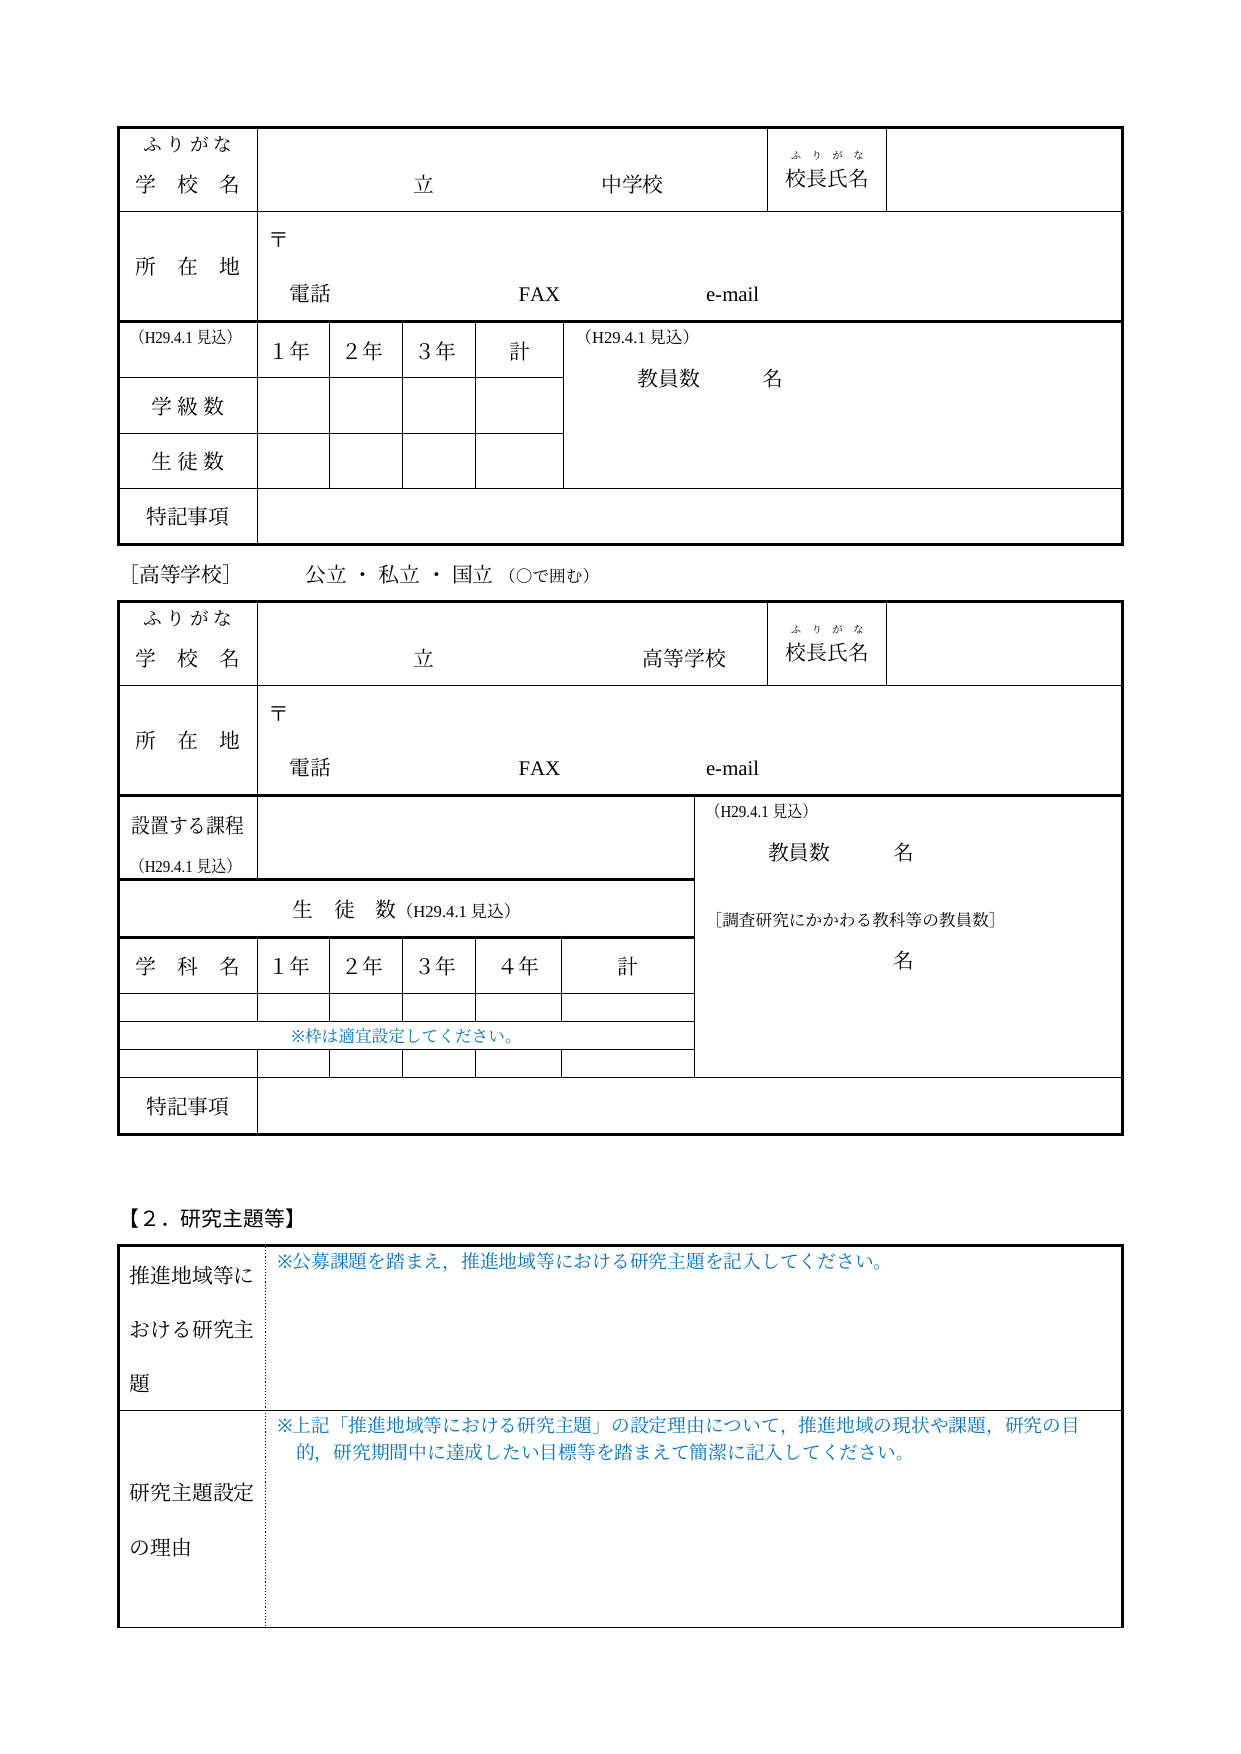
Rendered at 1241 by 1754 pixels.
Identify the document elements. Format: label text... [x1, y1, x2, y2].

table_cell [258, 1050, 329, 1077]
table_cell 所 在 地 [120, 686, 257, 794]
table_cell 設置する課程 （H29.4.1見込） [120, 797, 257, 878]
table_cell ※上記「推進地域等における研究主題」の設定理由について，推進地域の現状や課題，研究の目的，研究期間中に達成したい目標等を踏まえて簡潔に記入してください。 [266, 1411, 1121, 1627]
table_cell 学 科 名 [120, 939, 257, 993]
table_cell 特記事項 [120, 1078, 257, 1132]
table_cell ３年 [403, 939, 475, 993]
table_cell ３年 [403, 323, 475, 377]
table_cell [330, 378, 402, 432]
table_cell [476, 434, 563, 488]
table_cell ２年 [330, 323, 402, 377]
table_cell 〒 電話 FAX e-mail [258, 686, 1121, 794]
table_header [887, 603, 1121, 684]
table_cell （H29.4.1見込） 教員数 名 ［調査研究にかかわる教科等の教員数］ 名 [695, 797, 1121, 1077]
table_cell [258, 994, 329, 1021]
table_cell [258, 489, 1121, 543]
table_cell 学 級 数 [120, 378, 257, 432]
table_cell 計 [476, 323, 563, 377]
table_cell [258, 378, 329, 432]
table_cell [562, 1050, 694, 1077]
table_cell 計 [562, 939, 694, 993]
text ［高等学校］ 公立 ・ 私立 ・ 国立 （○で囲む） [118, 546, 1122, 600]
table_cell [330, 434, 402, 488]
table_cell [330, 994, 402, 1021]
table_cell ２年 [330, 939, 402, 993]
text 【２．研究主題等】 [118, 1190, 1122, 1244]
table_cell [403, 434, 475, 488]
table_cell [258, 1078, 1121, 1132]
table_cell （H29.4.1見込） [120, 323, 257, 377]
table_header 立 中学校 [258, 129, 767, 211]
table_header ※公募課題を踏まえ，推進地域等における研究主題を記入してください。 [266, 1247, 1121, 1409]
table_cell 研究主題設定の理由 [120, 1411, 266, 1627]
table_header [887, 129, 1121, 211]
table_header 立 高等学校 [258, 603, 767, 684]
table_cell [258, 797, 694, 878]
table_cell [403, 1050, 475, 1077]
table_cell [120, 994, 257, 1021]
table_cell [120, 1050, 257, 1077]
table_cell １年 [258, 939, 329, 993]
table_cell 所 在 地 [120, 212, 257, 320]
table_cell ※枠は適宜設定してください。 [120, 1022, 694, 1049]
table_cell ４年 [476, 939, 561, 993]
table_cell [562, 994, 694, 1021]
table_cell 特記事項 [120, 489, 257, 543]
table_cell １年 [258, 323, 329, 377]
table_cell [330, 1050, 402, 1077]
table_cell [476, 378, 563, 432]
table_cell （H29.4.1見込） 教員数 名 [564, 323, 1121, 488]
table_cell 生 徒 数 [120, 434, 257, 488]
table_cell [403, 378, 475, 432]
table_header [768, 129, 886, 211]
table_cell [476, 1050, 561, 1077]
table_cell [258, 434, 329, 488]
table_cell 生 徒 数（H29.4.1見込） [120, 881, 694, 936]
table_header [768, 603, 886, 684]
table_header ふ り が な 学 校 名 [120, 603, 257, 684]
table_cell 〒 電話 FAX e-mail [258, 212, 1121, 320]
table_cell [476, 994, 561, 1021]
table_cell [403, 994, 475, 1021]
table_header ふ り が な 学 校 名 [120, 129, 257, 211]
table_header 推進地域等における研究主題 [120, 1247, 266, 1409]
